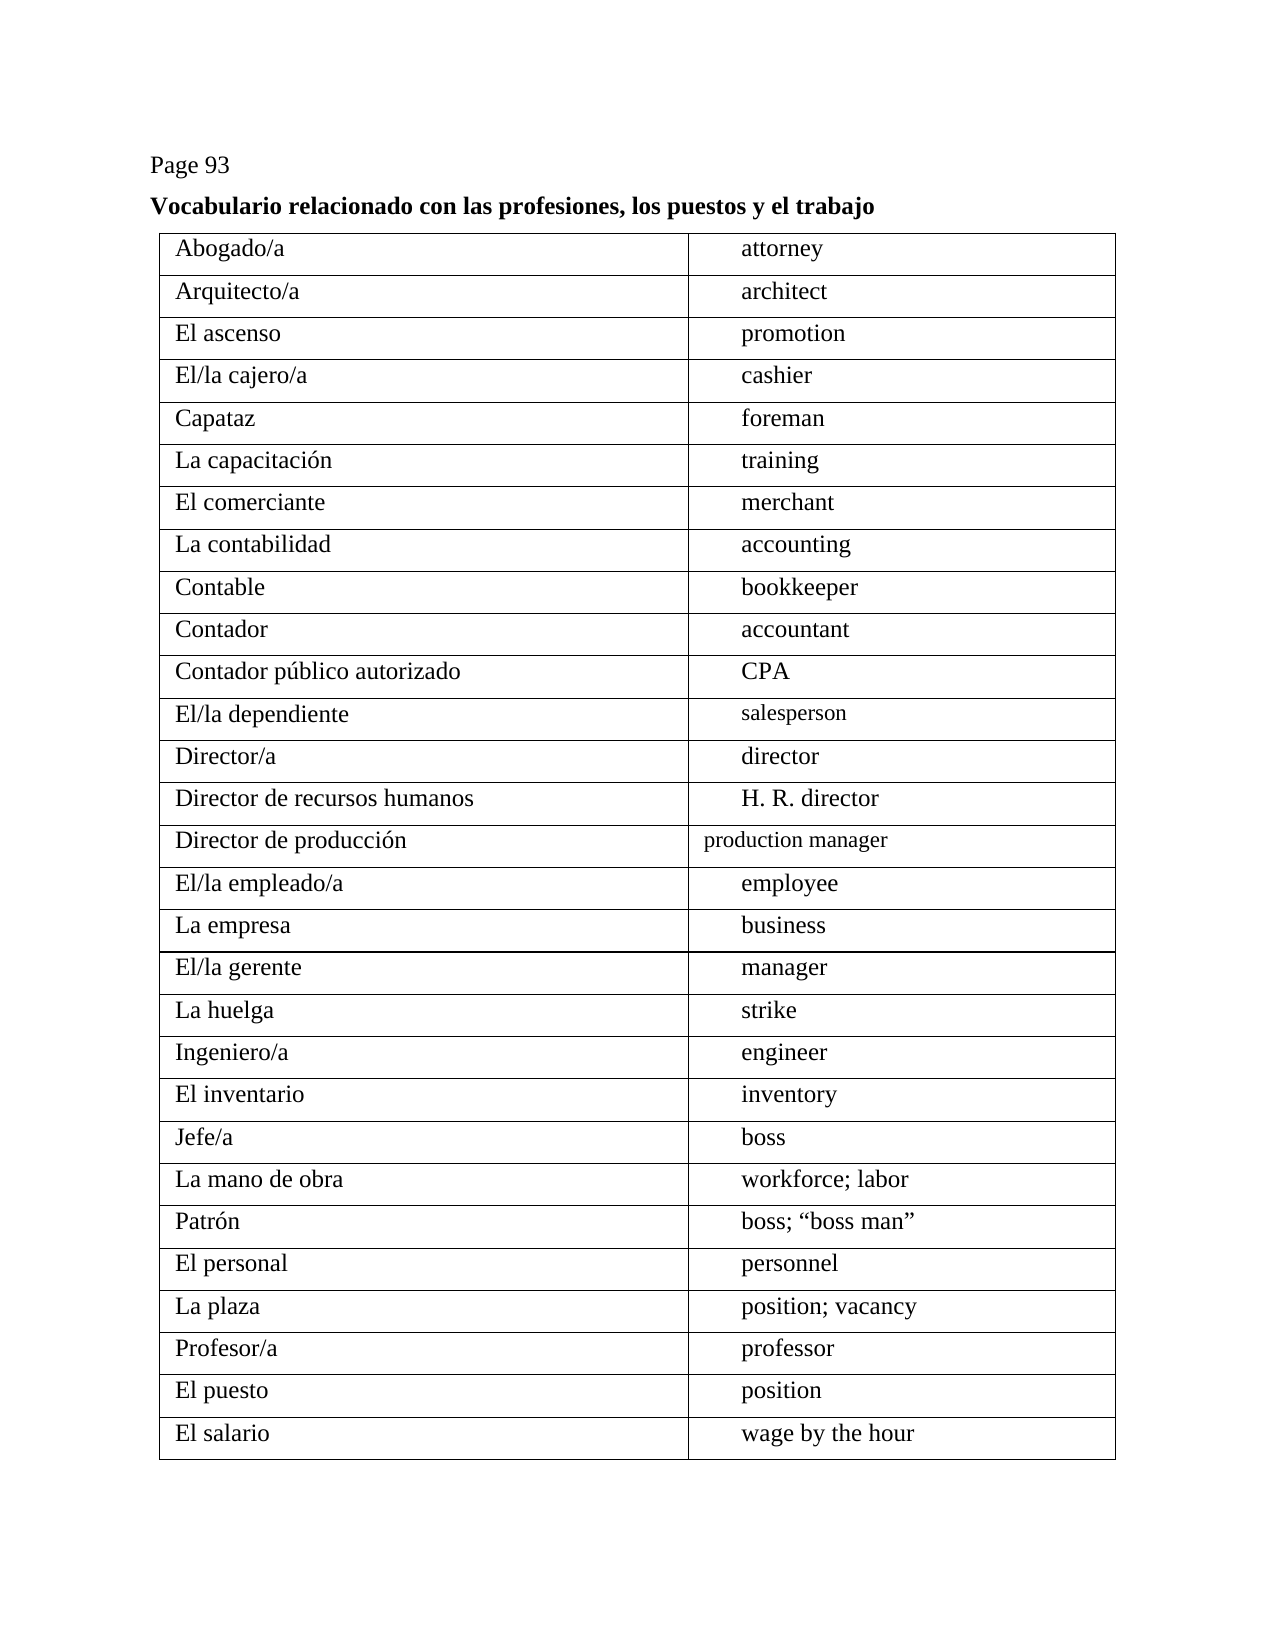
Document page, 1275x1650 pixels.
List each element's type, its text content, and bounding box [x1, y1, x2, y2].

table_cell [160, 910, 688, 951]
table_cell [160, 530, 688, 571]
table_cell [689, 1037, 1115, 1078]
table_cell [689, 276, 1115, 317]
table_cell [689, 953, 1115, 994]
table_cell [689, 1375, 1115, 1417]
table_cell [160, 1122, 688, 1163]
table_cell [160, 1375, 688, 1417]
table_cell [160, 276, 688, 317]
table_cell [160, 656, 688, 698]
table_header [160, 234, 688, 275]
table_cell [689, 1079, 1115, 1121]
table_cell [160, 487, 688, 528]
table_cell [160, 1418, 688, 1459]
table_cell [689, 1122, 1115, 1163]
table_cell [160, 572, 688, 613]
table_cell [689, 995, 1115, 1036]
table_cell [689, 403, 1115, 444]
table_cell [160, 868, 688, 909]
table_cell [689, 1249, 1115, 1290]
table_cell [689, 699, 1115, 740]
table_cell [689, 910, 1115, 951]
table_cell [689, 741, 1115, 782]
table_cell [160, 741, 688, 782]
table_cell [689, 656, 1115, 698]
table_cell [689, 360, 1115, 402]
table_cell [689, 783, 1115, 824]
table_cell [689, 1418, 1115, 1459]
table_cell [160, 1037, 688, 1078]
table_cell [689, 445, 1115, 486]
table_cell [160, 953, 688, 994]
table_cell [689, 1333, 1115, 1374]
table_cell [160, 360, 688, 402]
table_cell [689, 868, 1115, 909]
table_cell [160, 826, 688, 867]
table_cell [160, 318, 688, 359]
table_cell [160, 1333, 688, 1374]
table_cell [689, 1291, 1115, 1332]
text Vocabulario relacionado con las profesiones, los puestos y el trabajo [150, 191, 1125, 220]
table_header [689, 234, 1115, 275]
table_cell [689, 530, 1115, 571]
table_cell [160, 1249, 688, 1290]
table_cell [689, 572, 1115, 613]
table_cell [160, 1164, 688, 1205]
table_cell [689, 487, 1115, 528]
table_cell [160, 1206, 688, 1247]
text Page 93 [150, 150, 1125, 179]
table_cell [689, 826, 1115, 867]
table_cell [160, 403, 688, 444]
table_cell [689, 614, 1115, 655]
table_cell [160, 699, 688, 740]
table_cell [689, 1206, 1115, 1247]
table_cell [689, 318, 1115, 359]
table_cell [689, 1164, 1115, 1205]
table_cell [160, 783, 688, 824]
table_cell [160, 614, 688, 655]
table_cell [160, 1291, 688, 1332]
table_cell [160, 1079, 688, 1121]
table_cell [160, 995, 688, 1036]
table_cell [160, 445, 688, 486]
